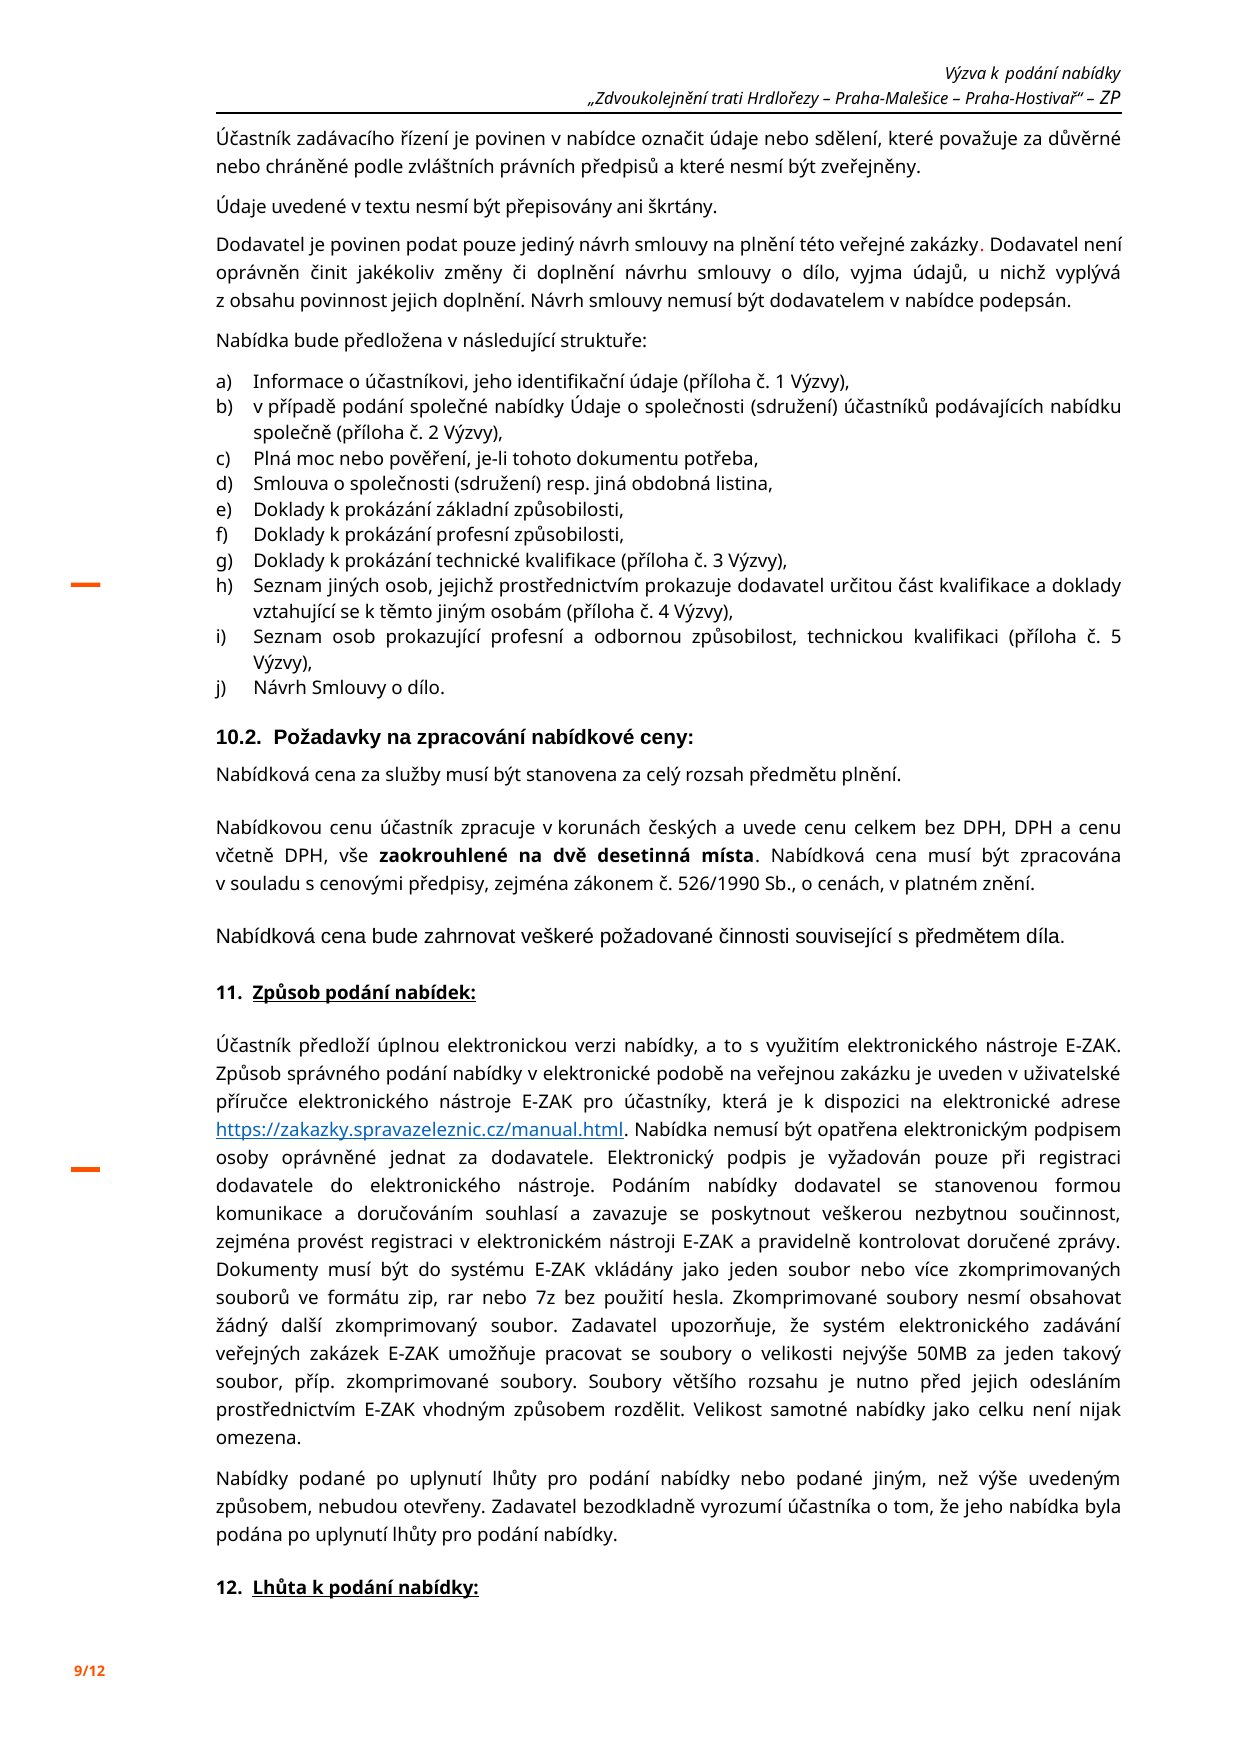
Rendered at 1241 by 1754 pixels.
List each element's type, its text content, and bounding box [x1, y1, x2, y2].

list v případě podání společné nabídky Údaje o společnosti (sdružení) účastníků podávajících nabídku společně (příloha č. 2 Výzvy), [216, 394, 1122, 445]
list Seznam jiných osob, jejichž prostřednictvím prokazuje dodavatel určitou část kvalifikace a doklady vztahující se k těmto jiným osobám (příloha č. 4 Výzvy), [216, 572, 1122, 623]
list 10.2. Požadavky na zpracování nabídkové ceny: [216, 725, 1122, 749]
text Nabídky podané po uplynutí lhůty pro podání nabídky nebo podané jiným, než výše uvedeným způsobem, nebudou otevřeny. Zadavatel bezodkladně vyrozumí účastníka o tom, že jeho nabídka byla podána po uplynutí lhůty pro podání nabídky. [216, 1465, 1122, 1547]
list Doklady k prokázání základní způsobilosti, [216, 496, 1122, 521]
list Plná moc nebo pověření, je-li tohoto dokumentu potřeba, [216, 445, 1122, 470]
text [216, 125, 1122, 179]
text 12. Lhůta k podání nabídky: [216, 1574, 1122, 1599]
text Dodavatel je povinen podat pouze jediný návrh smlouvy na plnění této veřejné zakázky. Dodavatel není oprávněn činit jakékoliv změny či doplnění návrhu smlouvy o dílo, vyjma údajů, u nichž vyplývá z obsahu povinnost jejich doplnění. Návrh smlouvy nemusí být dodavatelem v nabídce podepsán. [216, 231, 1122, 313]
text Nabídková cena za služby musí být stanovena za celý rozsah předmětu plnění. [216, 762, 1122, 787]
text Nabídka bude předložena v následující struktuře: [216, 328, 1122, 353]
text Nabídková cena bude zahrnovat veškeré požadované činnosti související s předmětem díla. [216, 924, 1122, 948]
list Informace o účastníkovi, jeho identifikační údaje (příloha č. 1 Výzvy), [216, 368, 1122, 394]
list Návrh Smlouvy o dílo. [216, 674, 1122, 700]
text Údaje uvedené v textu nesmí být přepisovány ani škrtány. [216, 192, 1122, 219]
list Seznam osob prokazující profesní a odbornou způsobilost, technickou kvalifikaci (příloha č. 5 Výzvy), [216, 623, 1122, 674]
text Nabídkovou cenu účastník zpracuje v korunách českých a uvede cenu celkem bez DPH, DPH a cenu včetně DPH, vše zaokrouhlené na dvě desetinná místa. Nabídková cena musí být zpracována v souladu s cenovými předpisy, zejména zákonem č. 526/1990 Sb., o cenách, v platném znění. [216, 814, 1122, 896]
text Účastník předloží úplnou elektronickou verzi nabídky, a to s využitím elektronického nástroje E-ZAK. Způsob správného podání nabídky v elektronické podobě na veřejnou zakázku je uveden v uživatelské příručce elektronického nástroje E-ZAK pro účastníky, která je k dispozici na elektronické adrese https://zakazky.spravazeleznic.cz/manual.html. Nabídka nemusí být opatřena elektronickým podpisem osoby oprávněné jednat za dodavatele. Elektronický podpis je vyžadován pouze při registraci dodavatele do elektronického nástroje. Podáním nabídky dodavatel se stanovenou formou komunikace a doručováním souhlasí a zavazuje se poskytnout veškerou nezbytnou součinnost, zejména provést registraci v elektronickém nástroji E-ZAK a pravidelně kontrolovat doručené zprávy. Dokumenty musí být do systému E-ZAK vkládány jako jeden soubor nebo více zkomprimovaných souborů ve formátu zip, rar nebo 7z bez použití hesla. Zkomprimované soubory nesmí obsahovat žádný další zkomprimovaný soubor. Zadavatel upozorňuje, že systém elektronického zadávání veřejných zakázek E-ZAK umožňuje pracovat se soubory o velikosti nejvýše 50MB za jeden takový soubor, příp. zkomprimované soubory. Soubory většího rozsahu je nutno před jejich odesláním prostřednictvím E-ZAK vhodným způsobem rozdělit. Velikost samotné nabídky jako celku není nijak omezena. [216, 1032, 1122, 1450]
list Doklady k prokázání profesní způsobilosti, [216, 521, 1122, 547]
list Doklady k prokázání technické kvalifikace (příloha č. 3 Výzvy), [216, 547, 1122, 572]
list Smlouva o společnosti (sdružení) resp. jiná obdobná listina, [216, 470, 1122, 496]
text 11. Způsob podání nabídek: [216, 979, 1122, 1005]
